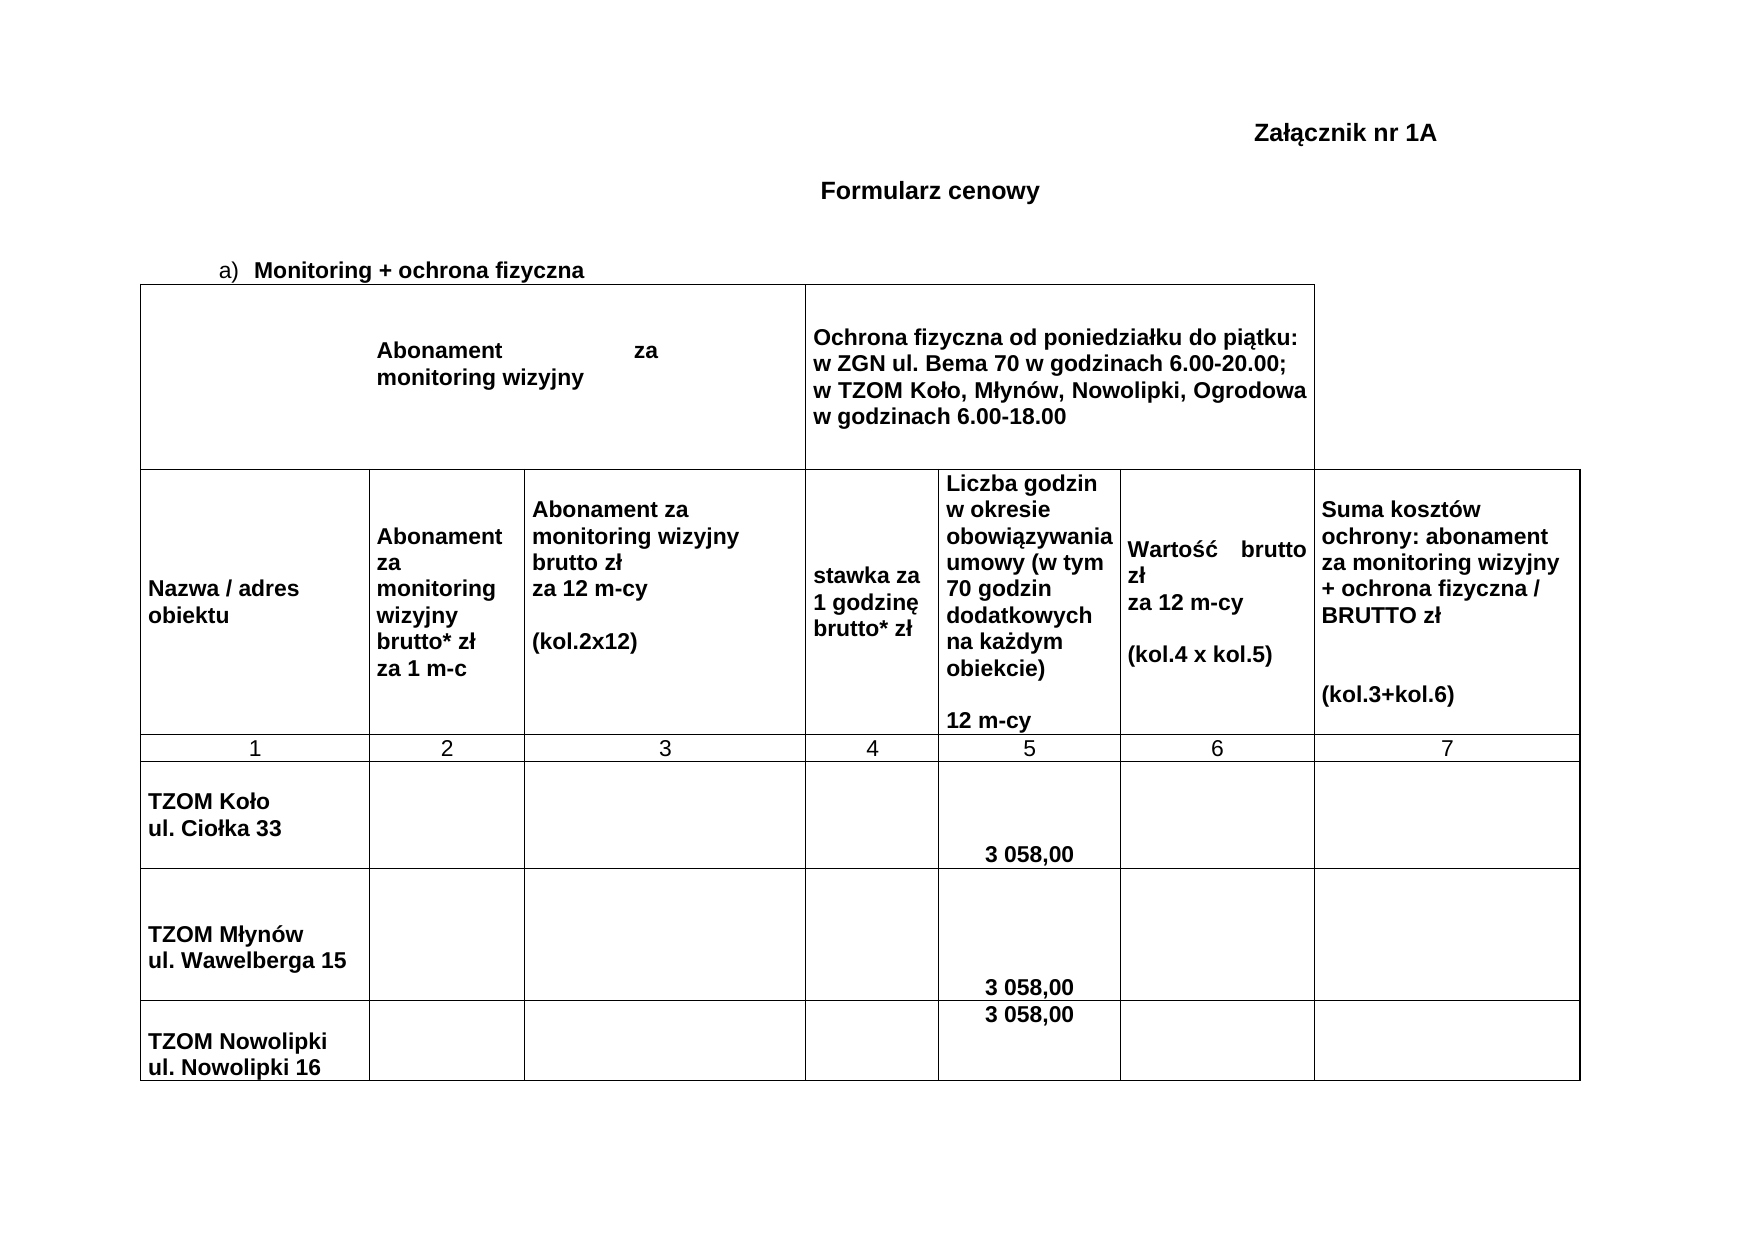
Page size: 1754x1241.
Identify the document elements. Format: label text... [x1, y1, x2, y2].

table_cell 5 [939, 735, 1120, 761]
table_cell 3 058,00 [939, 1001, 1120, 1080]
table_cell TZOM Koło ul. Ciołka 33 [141, 762, 369, 867]
table_cell 2 [370, 735, 524, 761]
table_cell [370, 869, 524, 1000]
table_cell [370, 762, 524, 867]
table_cell 1 [141, 735, 369, 761]
table_cell [1121, 869, 1314, 1000]
table_cell Suma kosztów ochrony: abonament za monitoring wizyjny + ochrona fizyczna / BRUTTO zł (kol.3+kol.6) [1315, 470, 1579, 733]
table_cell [141, 1001, 369, 1080]
table_cell TZOM Młynów ul. Wawelberga 15 [141, 869, 369, 1000]
table_header Abonament za monitoring wizyjny [369, 285, 665, 469]
table_cell [806, 1001, 938, 1080]
table_cell [806, 762, 938, 867]
table_cell [370, 1001, 524, 1080]
text Formularz cenowy [254, 176, 1606, 204]
table_cell [1121, 1001, 1314, 1080]
text Załącznik nr 1A [218, 118, 1606, 147]
table_cell [1121, 762, 1314, 867]
table_cell [525, 1001, 805, 1080]
table_cell Abonament za monitoring wizyjny brutto* zł za 1 m-c [370, 470, 524, 733]
list Monitoring + ochrona fizyczna [218, 257, 1606, 283]
table_cell [1315, 1001, 1579, 1080]
table_cell 3 [525, 735, 805, 761]
table_cell stawka za 1 godzinę brutto* zł [806, 470, 938, 733]
table_cell Liczba godzin w okresie obowiązywania umowy (w tym 70 godzin dodatkowych na każdym obiekcie) 12 m-cy [939, 470, 1120, 733]
table_cell 3 058,00 [939, 762, 1120, 867]
table_cell [525, 869, 805, 1000]
table_cell 3 058,00 [939, 869, 1120, 1000]
table_cell Nazwa / adres obiektu [141, 470, 369, 733]
table_cell [1315, 762, 1579, 867]
table_cell [806, 869, 938, 1000]
table_cell 7 [1315, 735, 1579, 761]
table_cell Abonament za monitoring wizyjny brutto zł za 12 m-cy (kol.2x12) [525, 470, 805, 733]
table_header Ochrona fizyczna od poniedziałku do piątku: w ZGN ul. Bema 70 w godzinach 6.00-20.00; w TZOM Koło, Młynów, Nowolipki, Ogrodowa w godzinach 6.00-18.00 [806, 285, 1314, 469]
table_cell 6 [1121, 735, 1314, 761]
table_header [665, 285, 805, 469]
table_cell [525, 762, 805, 867]
table_header [141, 285, 369, 469]
table_cell [1315, 869, 1579, 1000]
table_cell Wartość brutto zł za 12 m-cy (kol.4 x kol.5) [1121, 470, 1314, 733]
table_cell 4 [806, 735, 938, 761]
